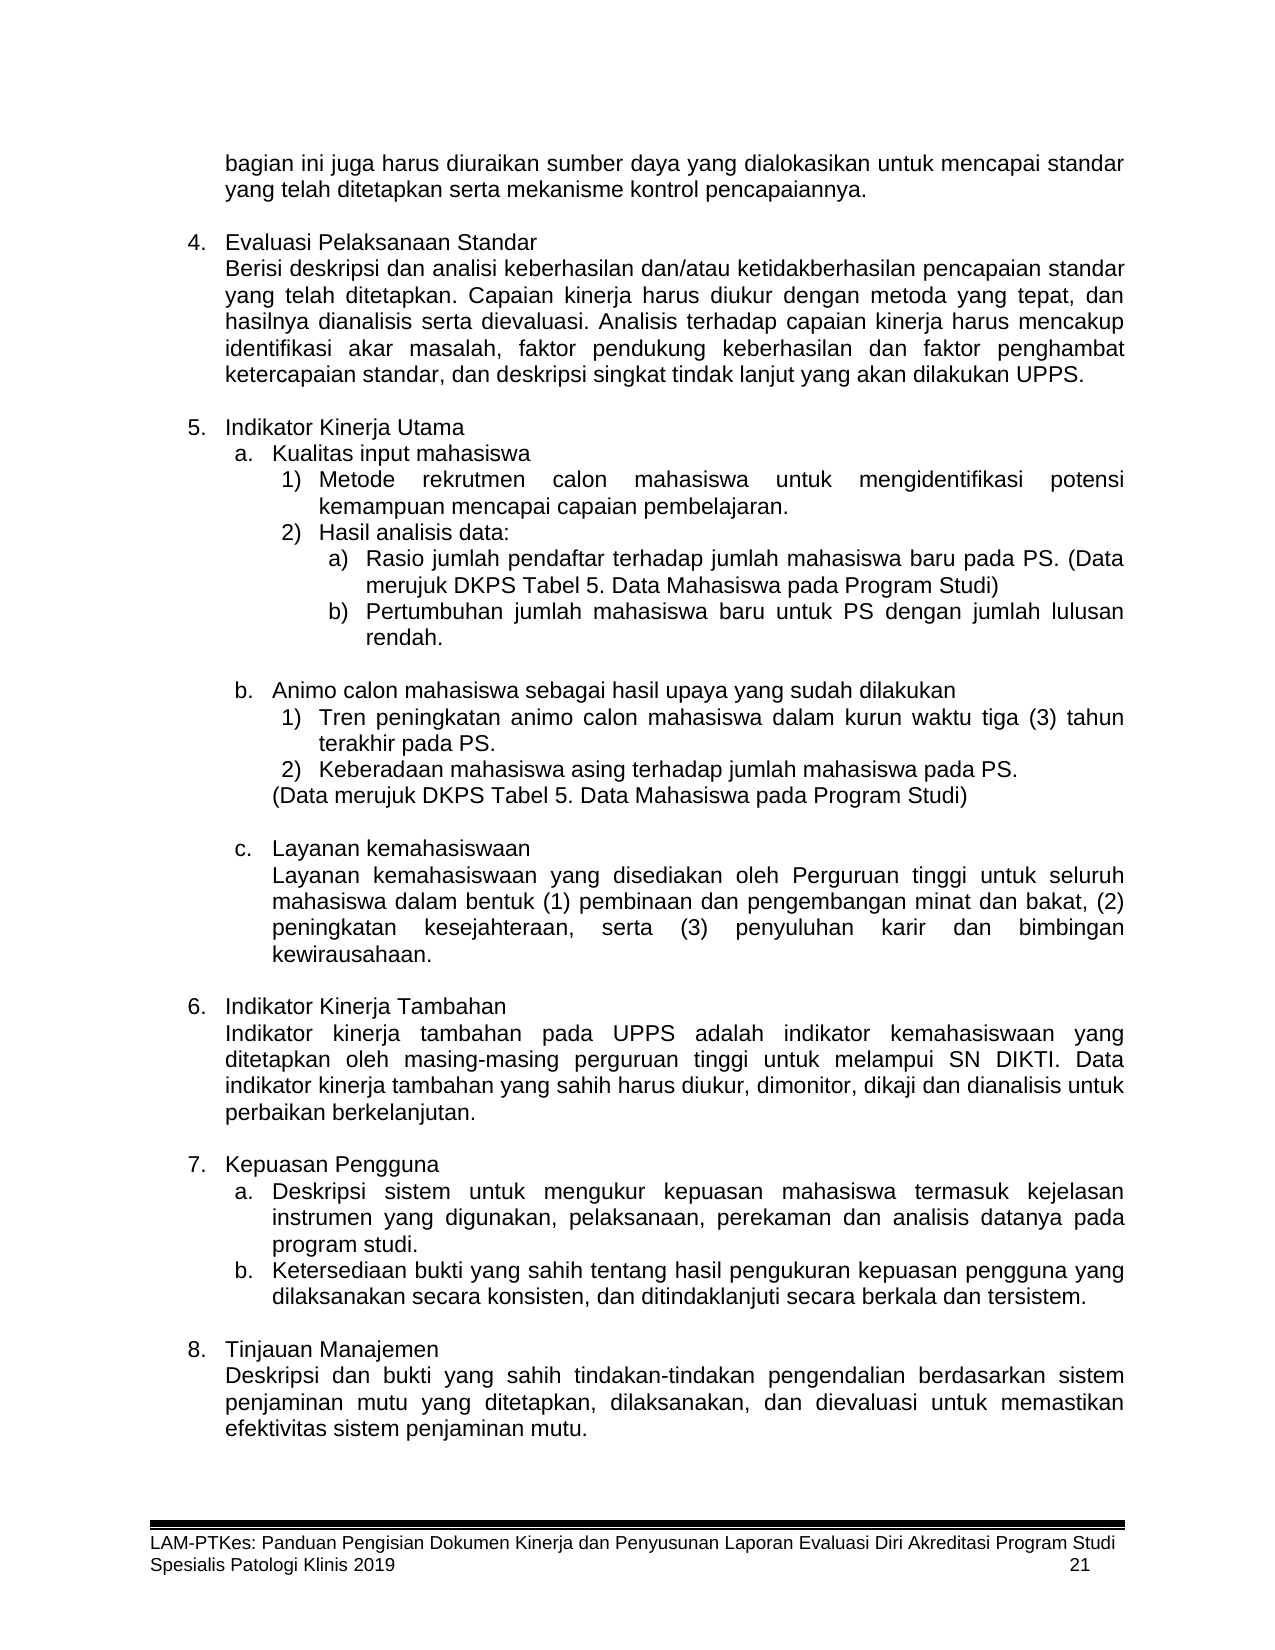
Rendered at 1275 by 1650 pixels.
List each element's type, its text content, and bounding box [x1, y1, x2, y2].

list Tinjauan Manajemen [187, 1336, 1125, 1362]
list Deskripsi sistem untuk mengukur kepuasan mahasiswa termasuk kejelasan instrumen yang digunakan, pelaksanaan, perekaman dan analisis datanya pada program studi. [234, 1178, 1125, 1257]
list Animo calon mahasiswa sebagai hasil upaya yang sudah dilakukan [234, 677, 1125, 703]
list Rasio jumlah pendaftar terhadap jumlah mahasiswa baru pada PS. (Data merujuk DKPS Tabel 5. Data Mahasiswa pada Program Studi) [328, 545, 1125, 598]
list Metode rekrutmen calon mahasiswa untuk mengidentifikasi potensi kemampuan mencapai capaian pembelajaran. [281, 466, 1125, 519]
list Tren peningkatan animo calon mahasiswa dalam kurun waktu tiga (3) tahun terakhir pada PS. [281, 703, 1125, 756]
text Deskripsi dan bukti yang sahih tindakan-tindakan pengendalian berdasarkan sistem penjaminan mutu yang ditetapkan, dilaksanakan, dan dievaluasi untuk memastikan efektivitas sistem penjaminan mutu. [225, 1362, 1125, 1441]
list Hasil analisis data: [281, 519, 1125, 545]
list Ketersediaan bukti yang sahih tentang hasil pengukuran kepuasan pengguna yang dilaksanakan secara konsisten, dan ditindaklanjuti secara berkala dan tersistem. [234, 1257, 1125, 1309]
list Pertumbuhan jumlah mahasiswa baru untuk PS dengan jumlah lulusan rendah. [328, 598, 1125, 651]
text (Data merujuk DKPS Tabel 5. Data Mahasiswa pada Program Studi) [272, 782, 1125, 809]
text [225, 150, 1125, 203]
list Keberadaan mahasiswa asing terhadap jumlah mahasiswa pada PS. [281, 756, 1125, 782]
list Indikator Kinerja Tambahan [187, 993, 1125, 1020]
text Layanan kemahasiswaan yang disediakan oleh Perguruan tinggi untuk seluruh mahasiswa dalam bentuk (1) pembinaan dan pengembangan minat dan bakat, (2) peningkatan kesejahteraan, serta (3) penyuluhan karir dan bimbingan kewirausahaan. [272, 862, 1125, 967]
list Kualitas input mahasiswa [234, 440, 1125, 466]
text Indikator kinerja tambahan pada UPPS adalah indikator kemahasiswaan yang ditetapkan oleh masing-masing perguruan tinggi untuk melampui SN DIKTI. Data indikator kinerja tambahan yang sahih harus diukur, dimonitor, dikaji dan dianalisis untuk perbaikan berkelanjutan. [225, 1020, 1125, 1125]
text Berisi deskripsi dan analisi keberhasilan dan/atau ketidakberhasilan pencapaian standar yang telah ditetapkan. Capaian kinerja harus diukur dengan metoda yang tepat, dan hasilnya dianalisis serta dievaluasi. Analisis terhadap capaian kinerja harus mencakup identifikasi akar masalah, faktor pendukung keberhasilan dan faktor penghambat ketercapaian standar, dan deskripsi singkat tindak lanjut yang akan dilakukan UPPS. [225, 255, 1125, 387]
list Layanan kemahasiswaan [234, 835, 1125, 862]
list Evaluasi Pelaksanaan Standar [187, 229, 1125, 255]
list Indikator Kinerja Utama [187, 413, 1125, 440]
list Kepuasan Pengguna [187, 1151, 1125, 1178]
